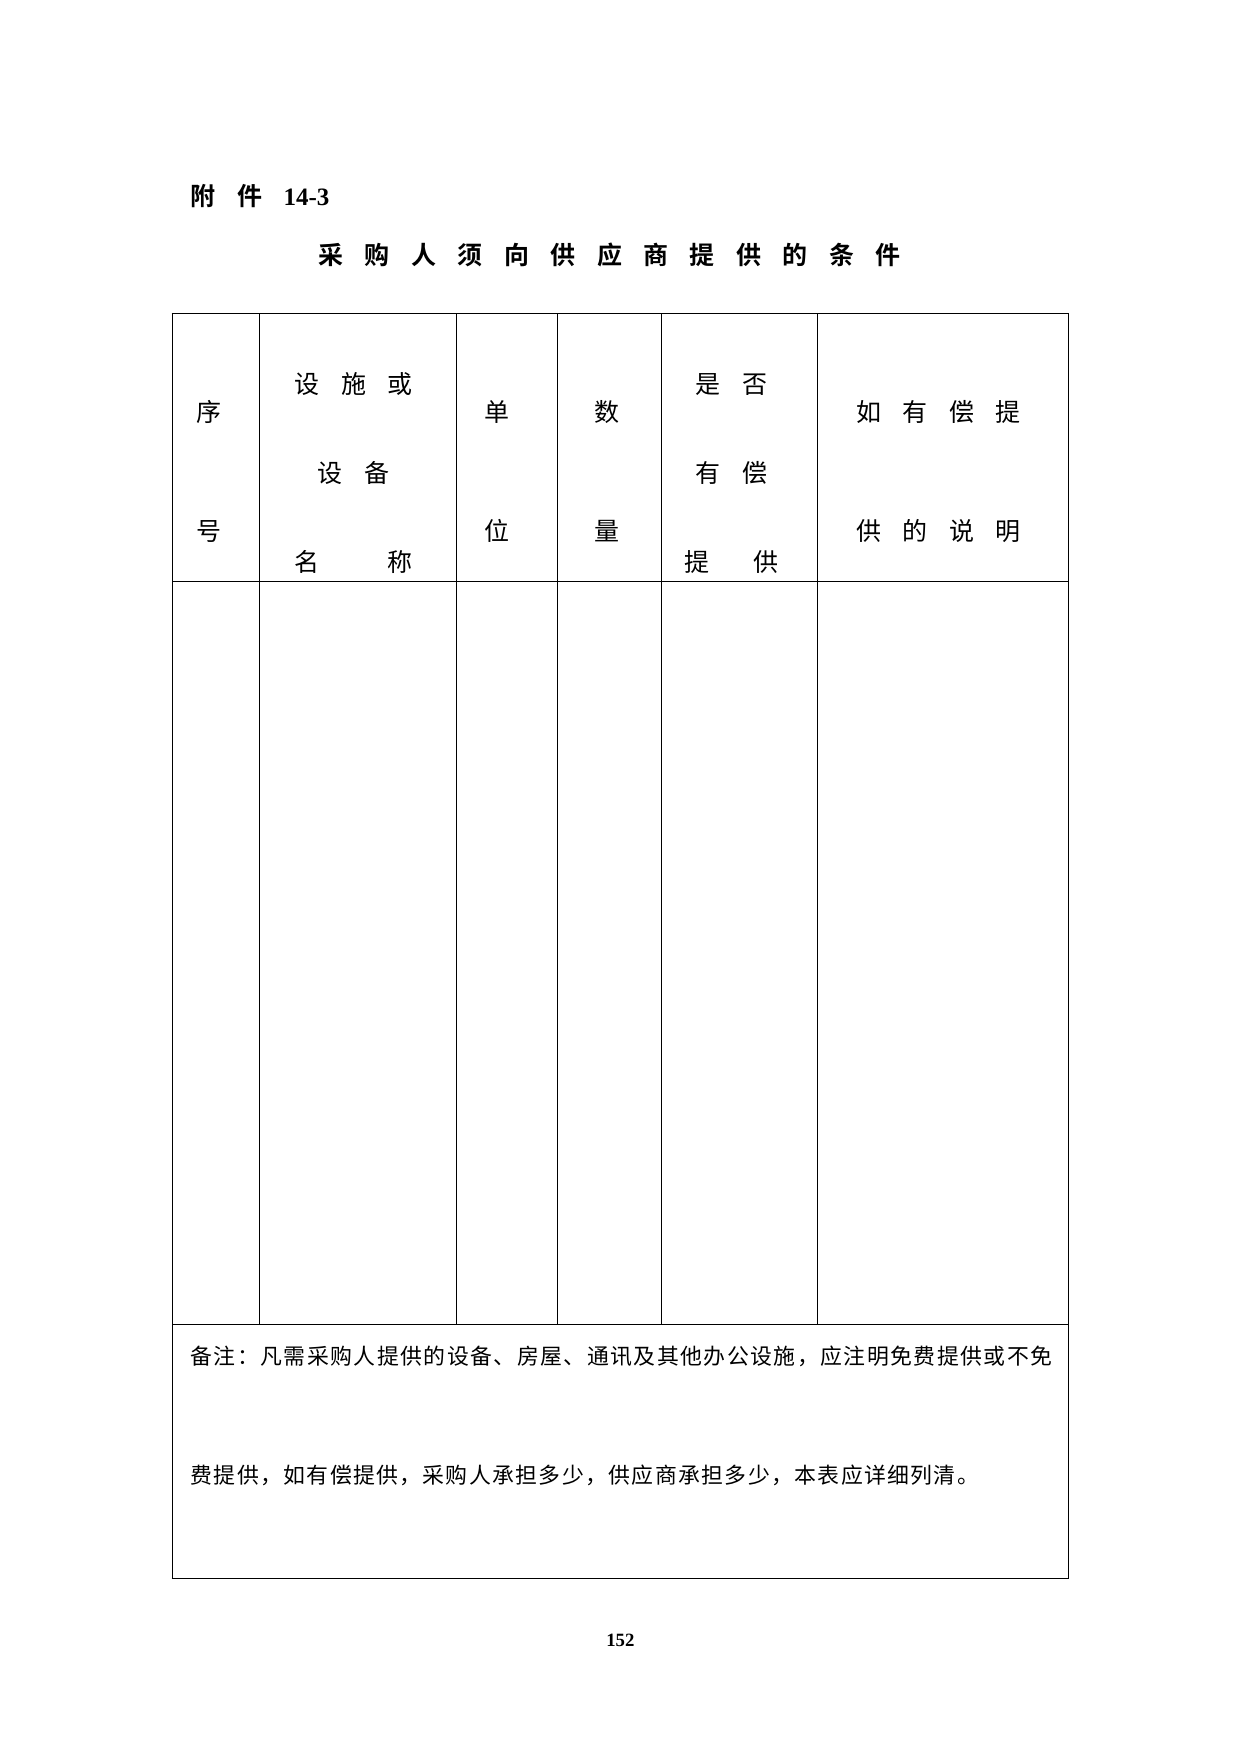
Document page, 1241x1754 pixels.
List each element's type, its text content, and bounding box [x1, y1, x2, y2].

table_cell 备注：凡需采购人提供的设备、房屋、通讯及其他办公设施，应注明免费提供或不免费提供，如有偿提供，采购人承担多少，供应商承担多少，本表应详细列清。 [173, 1325, 1068, 1577]
table_cell [260, 582, 456, 1324]
table_cell [818, 582, 1068, 1324]
table_cell [457, 582, 557, 1324]
table_header 单 位 [457, 314, 557, 581]
table_header 序 号 [173, 314, 259, 581]
table_header 数 量 [558, 314, 661, 581]
table_header 是否有偿 提 供 [662, 314, 817, 581]
text 附件14-3 [190, 164, 1050, 224]
table_header 设施或设备 名 称 [260, 314, 456, 581]
table_cell [558, 582, 661, 1324]
text 采购人须向供应商提供的条件 [190, 224, 1050, 283]
table_header 如有偿提供的说明 [818, 314, 1068, 581]
table_cell [662, 582, 817, 1324]
table_cell [173, 582, 259, 1324]
